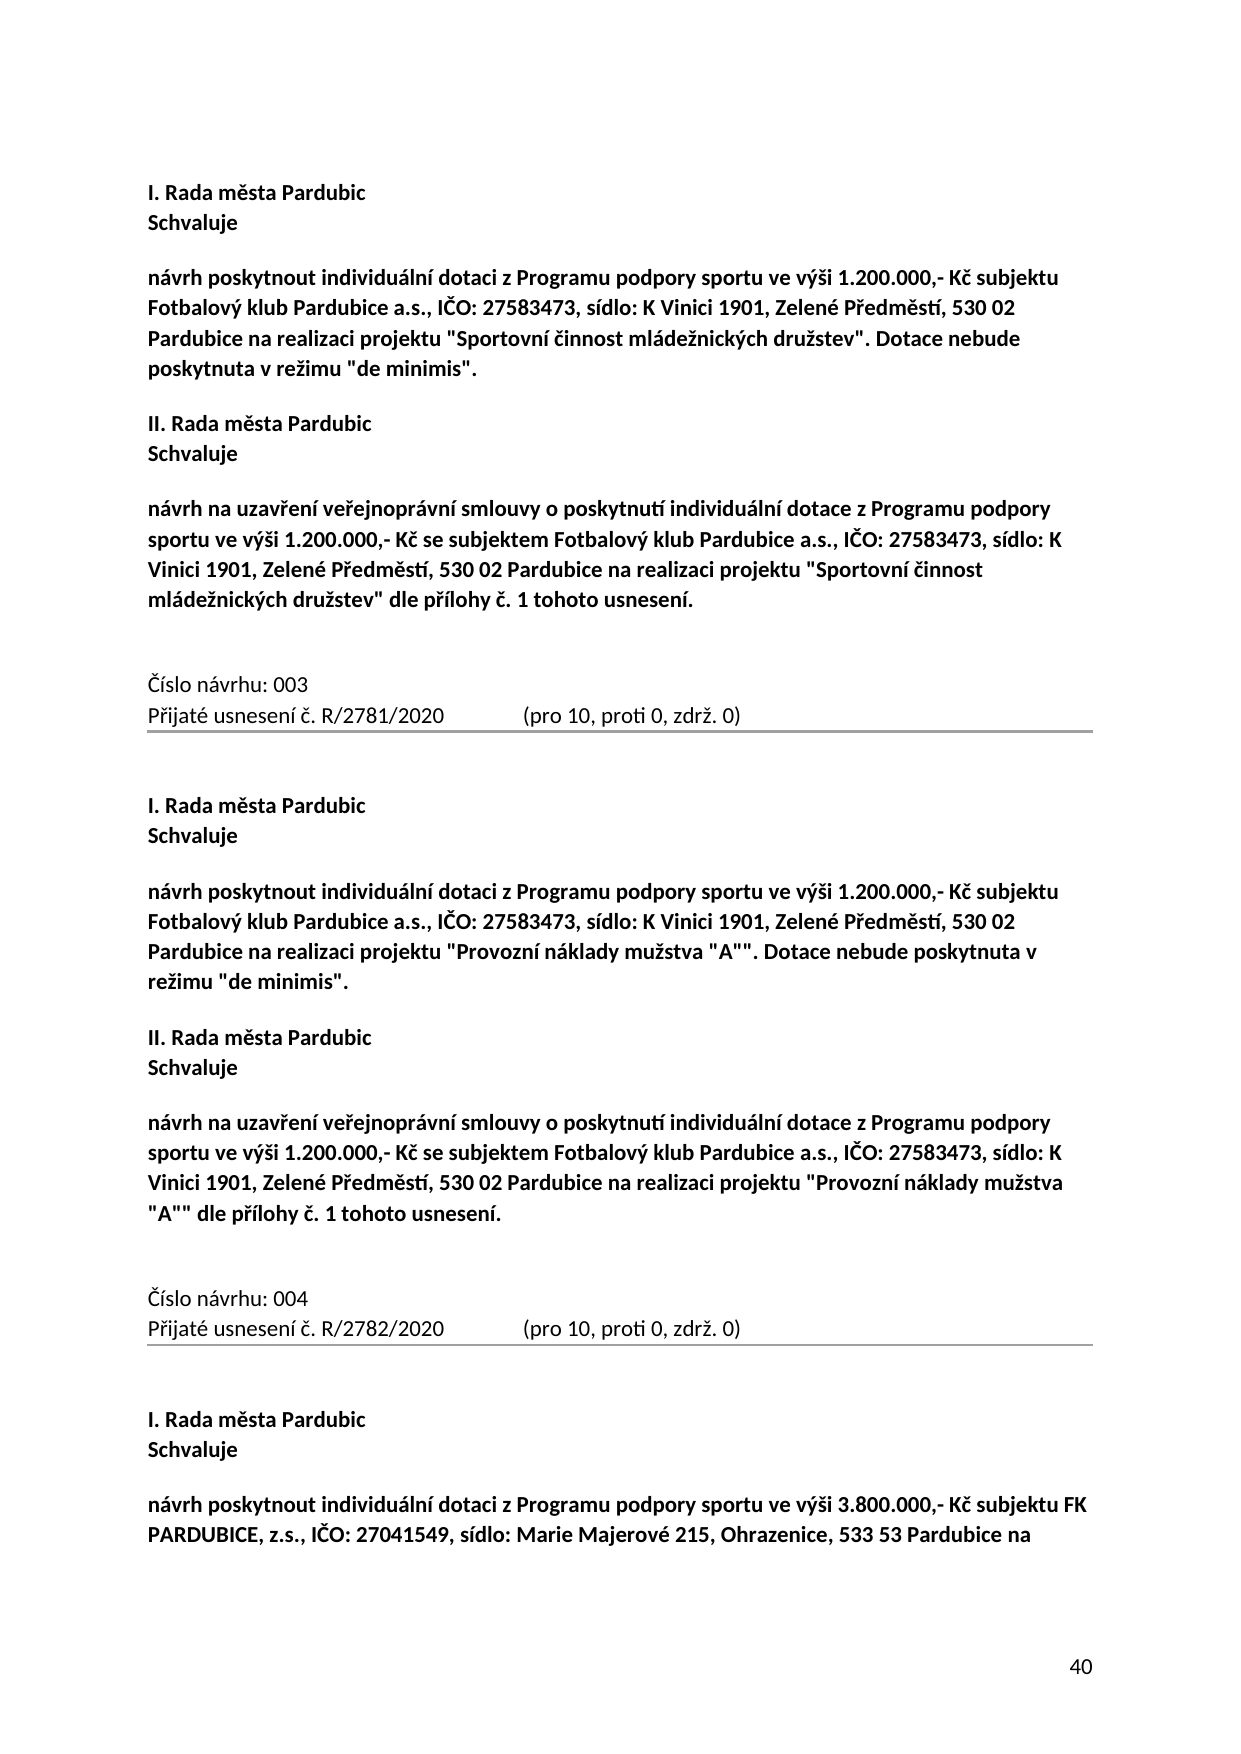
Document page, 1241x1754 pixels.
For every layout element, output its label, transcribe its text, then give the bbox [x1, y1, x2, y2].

text I. Rada města Pardubic Schvaluje [148, 148, 1093, 236]
text návrh na uzavření veřejnoprávní smlouvy o poskytnutí individuální dotace z Programu podpory sportu ve výši 1.200.000,- Kč se subjektem Fotbalový klub Pardubice a.s., IČO: 27583473, sídlo: K Vinici 1901, Zelené Předměstí, 530 02 Pardubice na realizaci projektu "Provozní náklady mužstva "A"" dle přílohy č. 1 tohoto usnesení. [148, 1108, 1093, 1227]
text návrh poskytnout individuální dotaci z Programu podpory sportu ve výši 1.200.000,- Kč subjektu Fotbalový klub Pardubice a.s., IČO: 27583473, sídlo: K Vinici 1901, Zelené Předměstí, 530 02 Pardubice na realizaci projektu "Provozní náklady mužstva "A"". Dotace nebude poskytnuta v režimu "de minimis". [148, 877, 1093, 995]
text I. Rada města Pardubic Schvaluje [148, 1375, 1093, 1463]
text návrh na uzavření veřejnoprávní smlouvy o poskytnutí individuální dotace z Programu podpory sportu ve výši 1.200.000,- Kč se subjektem Fotbalový klub Pardubice a.s., IČO: 27583473, sídlo: K Vinici 1901, Zelené Předměstí, 530 02 Pardubice na realizaci projektu "Sportovní činnost mládežnických družstev" dle přílohy č. 1 tohoto usnesení. [148, 494, 1093, 613]
text návrh poskytnout individuální dotaci z Programu podpory sportu ve výši 1.200.000,- Kč subjektu Fotbalový klub Pardubice a.s., IČO: 27583473, sídlo: K Vinici 1901, Zelené Předměstí, 530 02 Pardubice na realizaci projektu "Sportovní činnost mládežnických družstev". Dotace nebude poskytnuta v režimu "de minimis". [148, 263, 1093, 382]
text Číslo návrhu: 003 Přijaté usnesení č. R/2781/2020 (pro 10, proti 0, zdrž. 0) [148, 640, 1093, 729]
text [148, 1490, 1093, 1548]
text II. Rada města Pardubic Schvaluje [148, 409, 1093, 467]
text Číslo návrhu: 004 Přijaté usnesení č. R/2782/2020 (pro 10, proti 0, zdrž. 0) [148, 1254, 1093, 1342]
text I. Rada města Pardubic Schvaluje [148, 761, 1093, 849]
text II. Rada města Pardubic Schvaluje [148, 1023, 1093, 1081]
